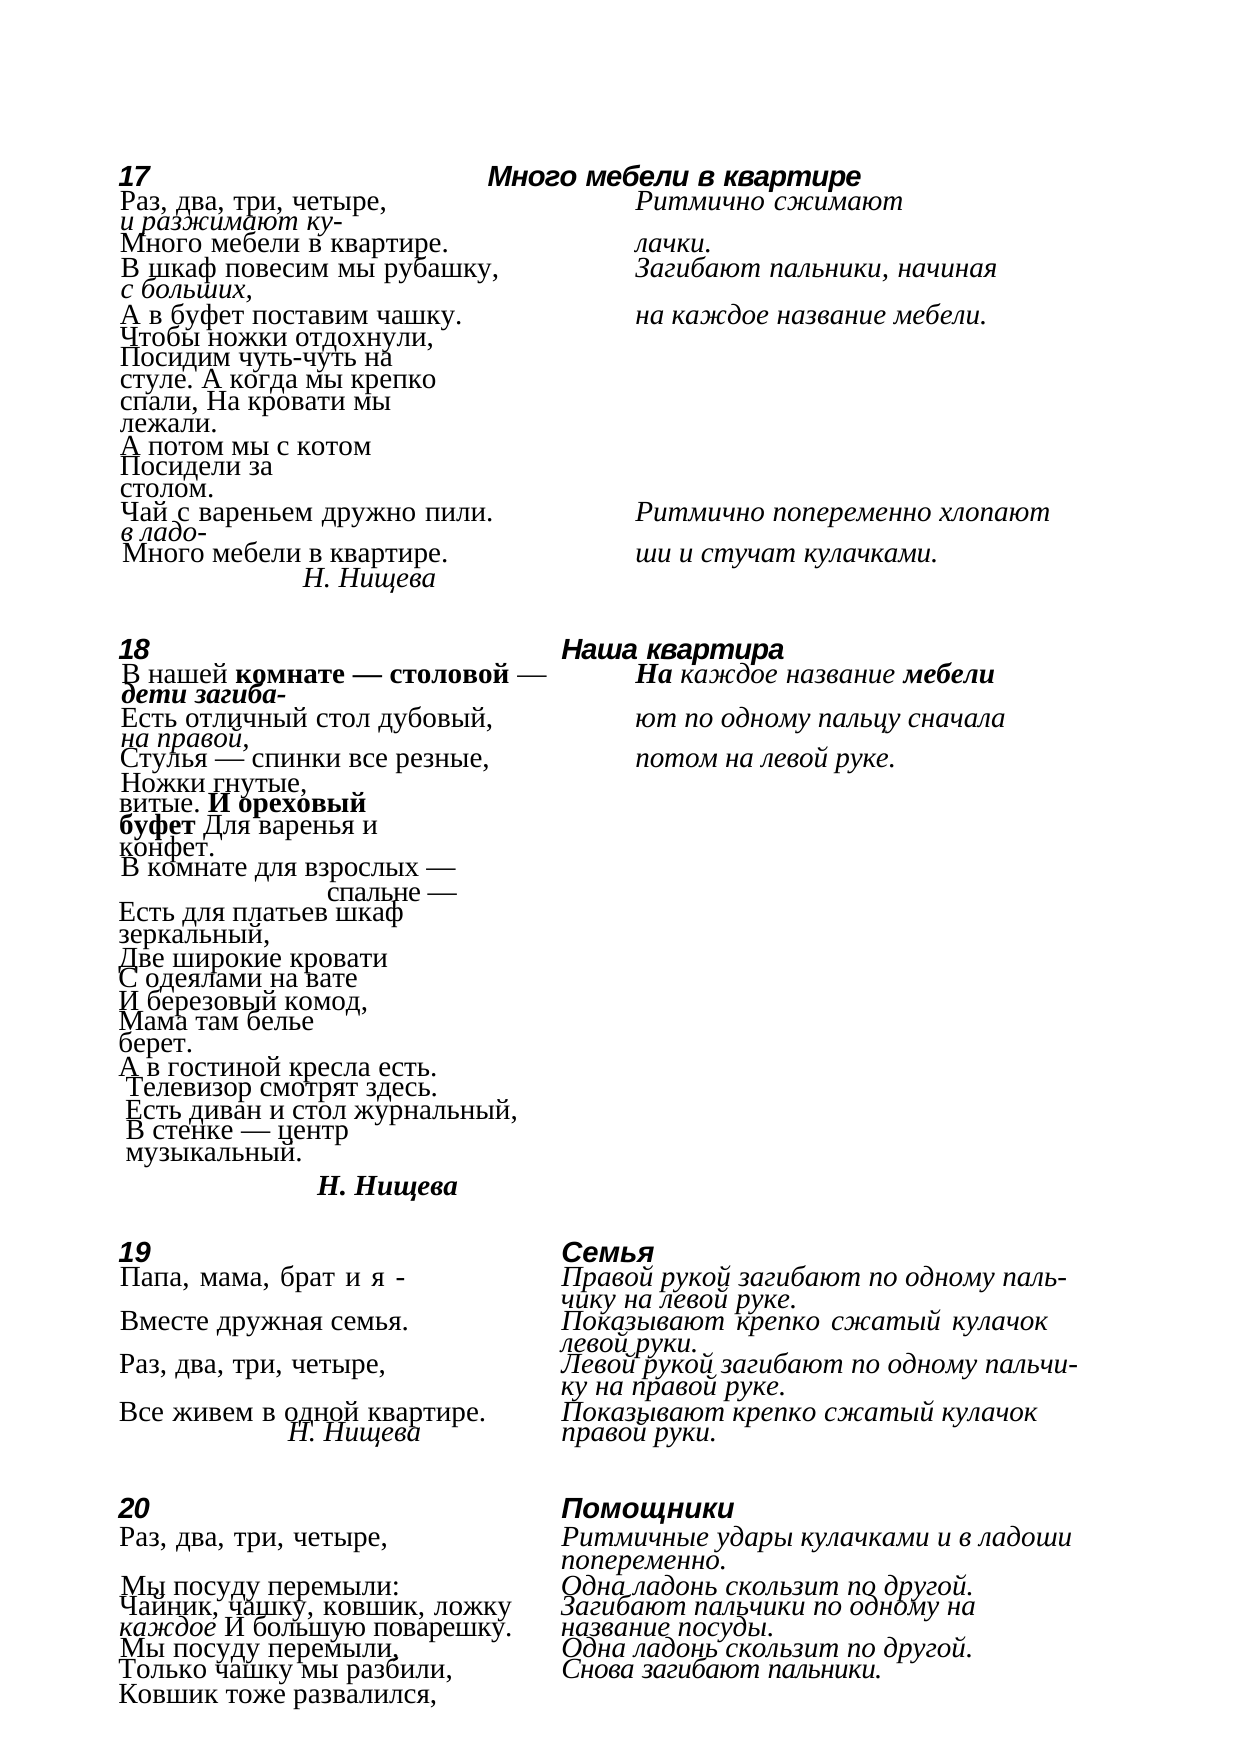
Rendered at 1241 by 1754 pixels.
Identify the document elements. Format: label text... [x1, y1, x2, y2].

text Много мебели в квартире. лачки. [119, 237, 1094, 257]
text Мы посуду перемыли, Одна ладонь скользит по другой. [901, 1643, 1094, 1661]
text Раз, два, три, четыре, Левой рукой загибают по одному пальчи- [119, 1356, 1094, 1378]
subtitle Помощники [118, 1491, 1094, 1524]
text А в буфет поставим чашку. на каждое название мебели. [210, 304, 1094, 329]
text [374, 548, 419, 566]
text Много мебели в квартире. ши и стучат кулачками. [122, 548, 376, 566]
text А потом мы с котом Посидели за столом. [119, 438, 373, 504]
text Раз, два, три, четыре, Ритмичные удары кулачками и в ладоши [119, 1524, 1094, 1552]
text Стулья — спинки все резные, потом на левой руке. [838, 753, 1094, 771]
text В комнате для взрослых — [120, 862, 335, 880]
text чику на левой руке. [561, 1291, 1094, 1313]
text Чтобы ножки отдохнули, Посидим чуть-чуть на стуле. А когда мы крепко спали, На кровати мы лежали. [119, 329, 470, 438]
text Только чашку мы разбили, Снова загибают пальники. [118, 1661, 1094, 1683]
text Чай с вареньем дружно пили. Ритмично попеременно хлопают в ладо- [120, 504, 1072, 548]
text А в гостиной кресла есть. Телевизор смотрят здесь. [118, 1059, 439, 1102]
text В нашей комнате — столовой — На каждое название мебели дети загиба- [121, 666, 1071, 709]
text ку на правой руке. [561, 1378, 1094, 1400]
text Раз, два, три, четыре, Ритмично сжимают и разжимают ку- [119, 193, 928, 237]
text Мы посуду перемыли, Одна ладонь скользит по другой. [119, 1643, 302, 1661]
text Мы посуду перемыли, Одна ладонь скользит по другой. [300, 1643, 909, 1661]
text И березовый комод, Мама там белье берет. [118, 993, 392, 1059]
text Ножки гнутые, витые. И ореховый буфет Для варенья и конфет. [119, 775, 395, 862]
text попеременно. [561, 1552, 1094, 1574]
text левой руки. [561, 1335, 1094, 1356]
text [118, 1686, 486, 1708]
text Стулья — спинки все резные, потом на левой руке. [119, 753, 401, 771]
text Вместе дружная семья. Показывают крепко сжатый кулачок [119, 1313, 1094, 1335]
text спальне — Есть для платьев шкаф зеркальный, [118, 884, 472, 949]
text Н. Нищева [303, 566, 1094, 593]
text Много мебели в квартире. ши и стучат кулачками. [417, 548, 1094, 566]
subtitle Много мебели в квартире [118, 159, 1094, 193]
text Есть диван и стол журнальный, В стенке — центр музыкальный. [125, 1102, 531, 1168]
text Стулья — спинки все резные, потом на левой руке. [399, 753, 846, 771]
text Мы посуду перемыли: Одна ладонь скользит по другой. Чайник, чашку, ковшик, ложку Загибают пальчики по одному на каждое И большую поварешку. название посуды. [119, 1577, 1074, 1643]
text Все живем в одной квартире. Показывают крепко сжатый кулачок Н. Нищева правой руки. [119, 1404, 1042, 1447]
text В шкаф повесим мы рубашку, Загибают пальники, начиная с больших, [120, 260, 1020, 304]
text Есть отличный стол дубовый, ют по одному пальцу сначала на правой, [120, 709, 1043, 753]
text В комнате для взрослых — [333, 862, 1094, 880]
list Семья [118, 1235, 1094, 1268]
text Две широкие кровати С одеялами на вате [118, 949, 396, 993]
text Папа, мама, брат и я - Правой рукой загибают по одному паль- [119, 1268, 1094, 1291]
subtitle Н. Нищева [317, 1168, 1094, 1202]
subtitle Наша квартира [118, 632, 1094, 666]
